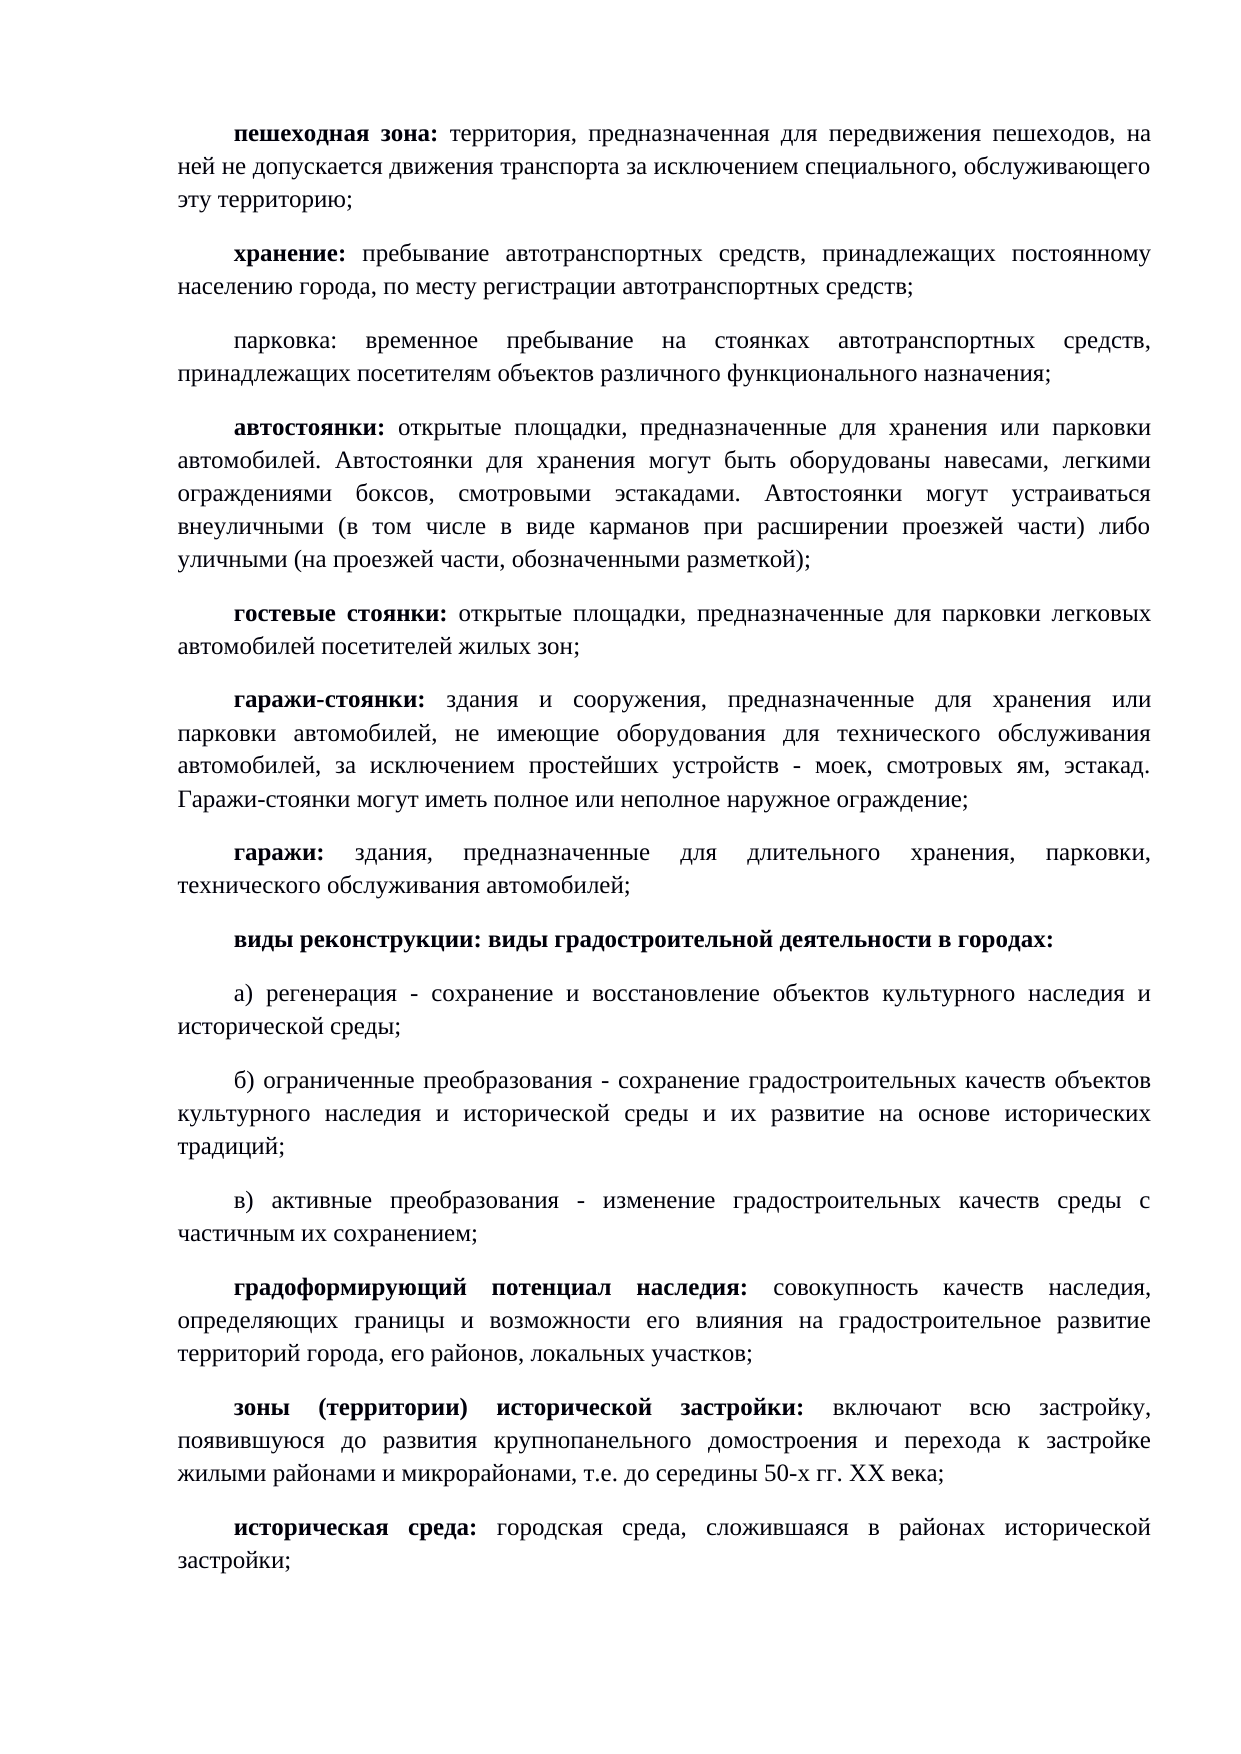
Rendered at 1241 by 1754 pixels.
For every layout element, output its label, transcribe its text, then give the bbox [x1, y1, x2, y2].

text автостоянки: открытые площадки, предназначенные для хранения или парковки автомобилей. Автостоянки для хранения могут быть оборудованы навесами, легкими ограждениями боксов, смотровыми эстакадами. Автостоянки могут устраиваться внеуличными (в том числе в виде карманов при расширении проезжей части) либо уличными (на проезжей части, обозначенными разметкой); [177, 412, 1152, 573]
text виды реконструкции: виды градостроительной деятельности в городах: [177, 924, 1152, 953]
text а) регенерация - сохранение и восстановление объектов культурного наследия и исторической среды; [177, 978, 1152, 1040]
text б) ограниченные преобразования - сохранение градостроительных качеств объектов культурного наследия и исторической среды и их развитие на основе исторических традиций; [177, 1065, 1152, 1160]
text гаражи-стоянки: здания и сооружения, предназначенные для хранения или парковки автомобилей, не имеющие оборудования для технического обслуживания автомобилей, за исключением простейших устройств - моек, смотровых ям, эстакад. Гаражи-стоянки могут иметь полное или неполное наружное ограждение; [177, 684, 1152, 812]
text историческая среда: городская среда, сложившаяся в районах исторической застройки; [177, 1512, 1152, 1573]
text гаражи: здания, предназначенные для длительного хранения, парковки, технического обслуживания автомобилей; [177, 837, 1152, 899]
text зоны (территории) исторической застройки: включают всю застройку, появившуюся до развития крупнопанельного домостроения и перехода к застройке жилыми районами и микрорайонами, т.е. до середины 50-х гг. XX века; [177, 1392, 1152, 1487]
text пешеходная зона: территория, предназначенная для передвижения пешеходов, на ней не допускается движения транспорта за исключением специального, обслуживающего эту территорию; [177, 118, 1152, 213]
text градоформирующий потенциал наследия: совокупность качеств наследия, определяющих границы и возможности его влияния на градостроительное развитие территорий города, его районов, локальных участков; [177, 1272, 1152, 1367]
text парковка: временное пребывание на стоянках автотранспортных средств, принадлежащих посетителям объектов различного функционального назначения; [177, 325, 1152, 387]
text гостевые стоянки: открытые площадки, предназначенные для парковки легковых автомобилей посетителей жилых зон; [177, 598, 1152, 659]
text хранение: пребывание автотранспортных средств, принадлежащих постоянному населению города, по месту регистрации автотранспортных средств; [177, 238, 1152, 300]
text в) активные преобразования - изменение градостроительных качеств среды с частичным их сохранением; [177, 1185, 1152, 1247]
